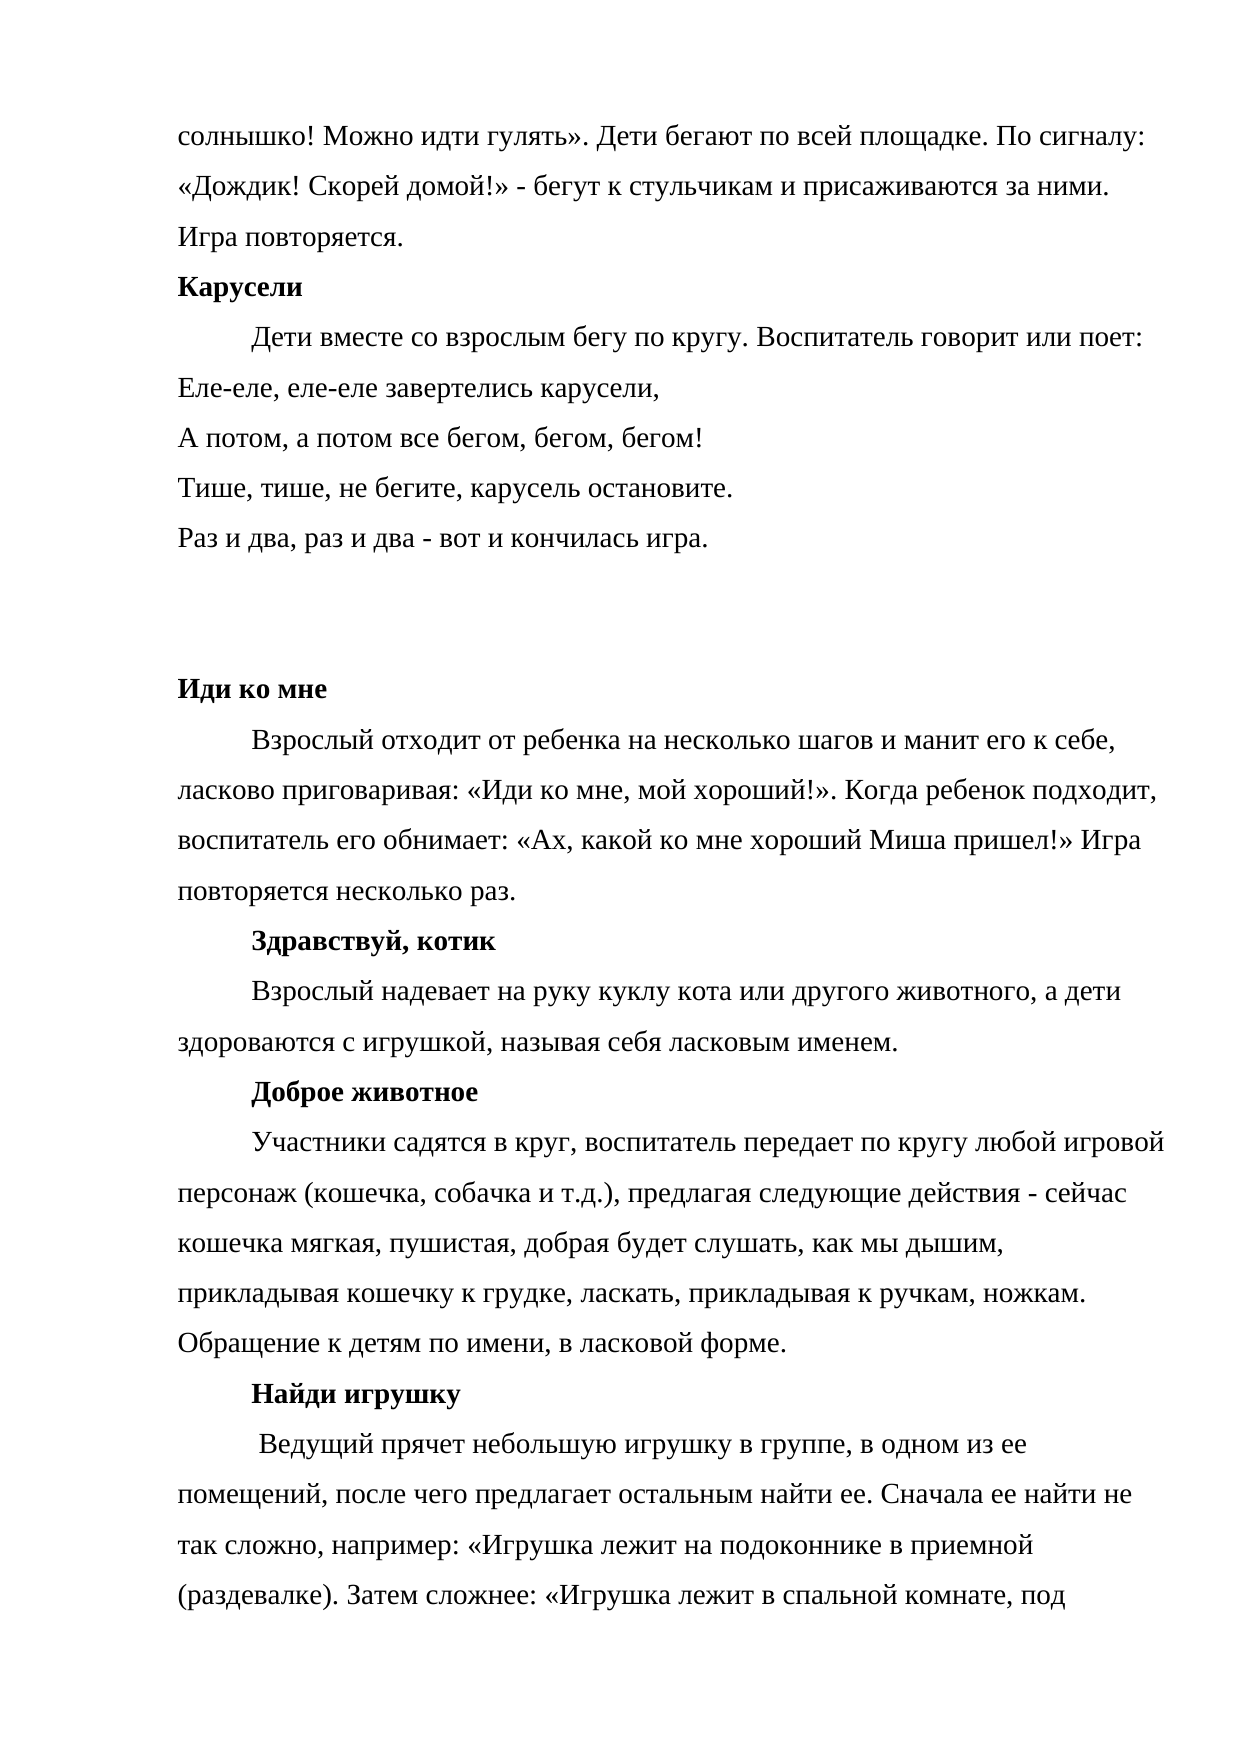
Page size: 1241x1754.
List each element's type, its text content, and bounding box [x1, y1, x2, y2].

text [177, 1426, 1169, 1611]
text Карусели [177, 269, 1169, 303]
text Раз и два, раз и два - вот и кончилась игра. [177, 521, 1169, 554]
text Тише, тише, не бегите, карусель остановите. [177, 470, 1169, 504]
text А потом, а потом все бегом, бегом, бегом! [177, 420, 1169, 453]
text Еле-еле, еле-еле завертелись карусели, [177, 370, 1169, 403]
text Доброе животное [177, 1074, 1169, 1108]
text Взрослый отходит от ребенка на несколько шагов и манит его к себе, ласково приговаривая: «Иди ко мне, мой хороший!». Когда ребенок подходит, воспитатель его обнимает: «Ах, какой ко мне хороший Миша пришел!» Игра повторяется несколько раз. [177, 722, 1169, 906]
text Дети вместе со взрослым бегу по кругу. Воспитатель говорит или поет: [177, 319, 1169, 353]
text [177, 118, 1169, 252]
text Здравствуй, котик [177, 923, 1169, 957]
text Участники садятся в круг, воспитатель передает по кругу любой игровой персонаж (кошечка, собачка и т.д.), предлагая следующие действия - сейчас кошечка мягкая, пушистая, добрая будет слушать, как мы дышим, прикладывая кошечку к грудке, ласкать, прикладывая к ручкам, ножкам. Обращение к детям по имени, в ласковой форме. [177, 1124, 1169, 1359]
text Иди ко мне [177, 672, 1169, 705]
text Взрослый надевает на руку куклу кота или другого животного, а дети здороваются с игрушкой, называя себя ласковым именем. [177, 973, 1169, 1057]
text Найди игрушку [177, 1376, 1169, 1409]
